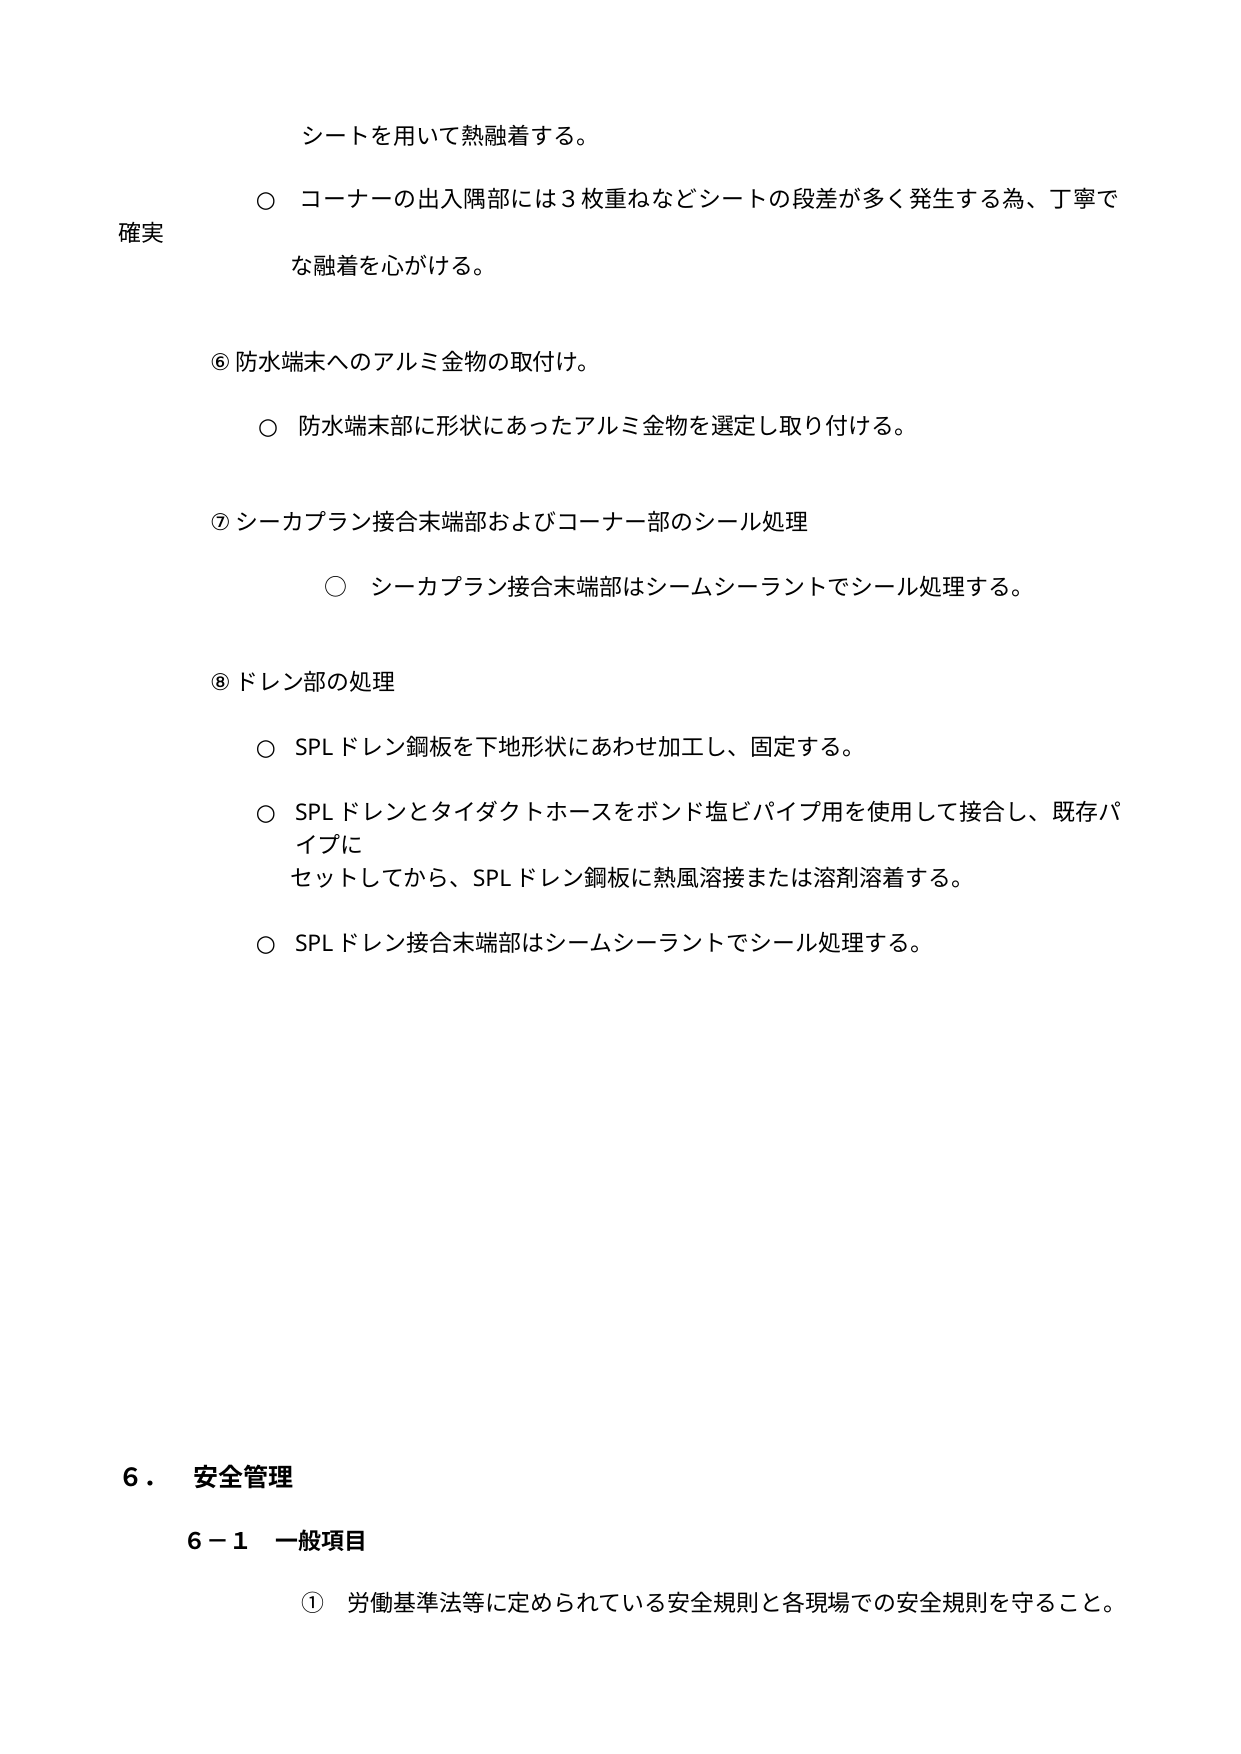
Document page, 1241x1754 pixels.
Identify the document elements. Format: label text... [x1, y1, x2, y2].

text ⑧ドレン部の処理 [118, 664, 1122, 697]
text ６－１ 一般項目 [118, 1523, 1122, 1556]
text ⑥防水端末へのアルミ金物の取付け。 [118, 343, 1122, 377]
list SPLドレンとタイダクトホースをボンド塩ビパイプ用を使用して接合し、既存パイプに [256, 793, 1122, 860]
list 防水端末部に形状にあったアルミ金物を選定し取り付ける。 [258, 408, 1122, 441]
text ⑦シーカプラン接合末端部およびコーナー部のシール処理 [118, 504, 1122, 537]
text ○ シーカプラン接合末端部はシームシーラントでシール処理する。 [118, 568, 1122, 602]
text セットしてから、SPLドレン鋼板に熱風溶接または溶剤溶着する。 [118, 860, 1122, 893]
text な融着を心がける。 [118, 248, 1122, 281]
text ○ コーナーの出入隅部には３枚重ねなどシートの段差が多く発生する為、丁寧で確実 [118, 181, 1122, 248]
text ① 労働基準法等に定められている安全規則と各現場での安全規則を守ること。 [118, 1585, 1122, 1618]
list SPLドレン鋼板を下地形状にあわせ加工し、固定する。 [256, 729, 1122, 762]
text ６． 安全管理 [118, 1458, 1122, 1494]
text シートを用いて熱融着する。 [256, 118, 1122, 151]
list SPLドレン接合末端部はシームシーラントでシール処理する。 [256, 924, 1122, 958]
